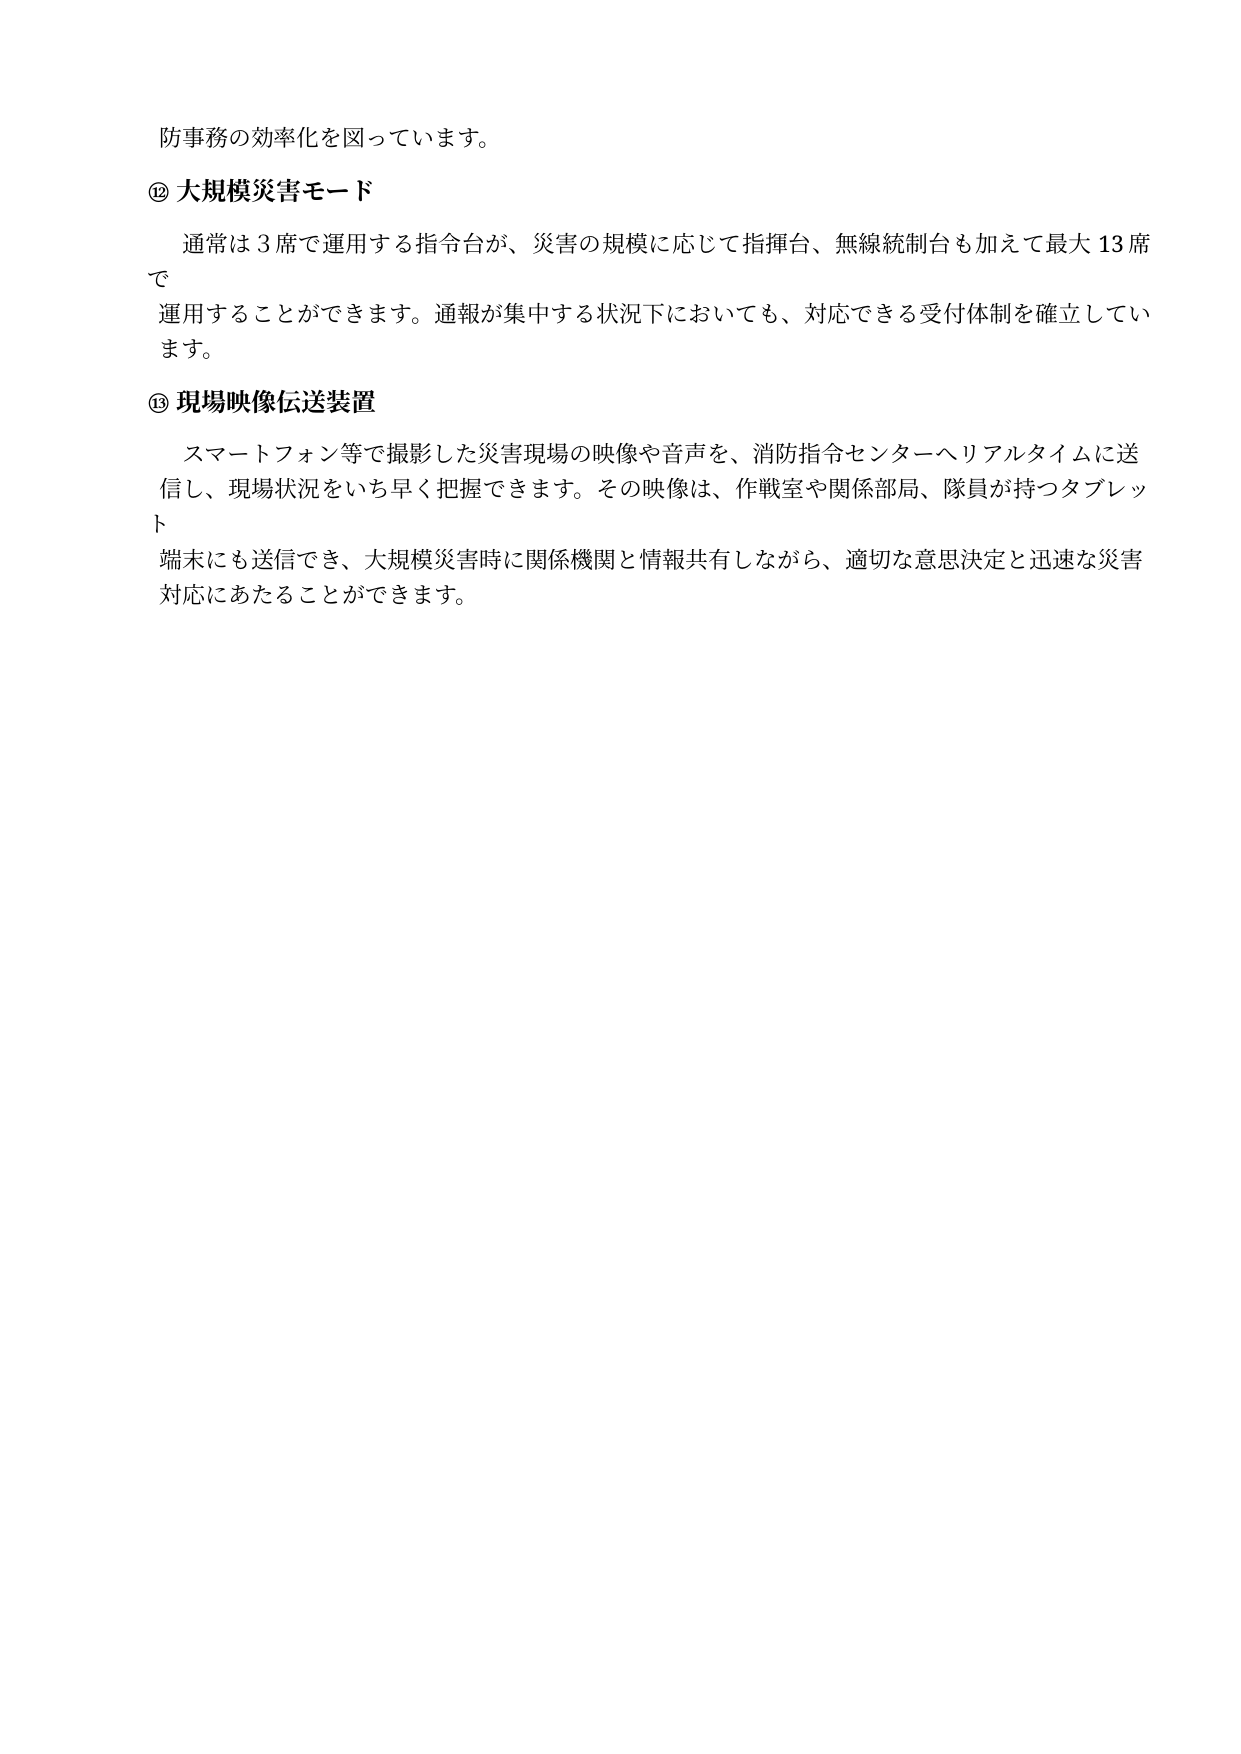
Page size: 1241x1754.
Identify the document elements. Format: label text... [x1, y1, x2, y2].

text スマートフォン等で撮影した災害現場の映像や音声を、消防指令センターへリアルタイムに送 [148, 435, 1152, 470]
text 信し、現場状況をいち早く把握できます。その映像は、作戦室や関係部局、隊員が持つタブレット [148, 470, 1152, 541]
text 端末にも送信でき、大規模災害時に関係機関と情報共有しながら、適切な意思決定と迅速な災害 [148, 541, 1152, 576]
text 運用することができます。通報が集中する状況下においても、対応できる受付体制を確立しています。 [159, 295, 1152, 365]
text ⑫ 大規模災害モード [148, 154, 1152, 225]
text ⑬ 現場映像伝送装置 [148, 365, 1152, 435]
text 防事務の効率化を図っています。 [148, 119, 1152, 154]
text 通常は３席で運用する指令台が、災害の規模に応じて指揮台、無線統制台も加えて最大13席で [148, 225, 1152, 295]
text 対応にあたることができます。 [148, 576, 1152, 611]
